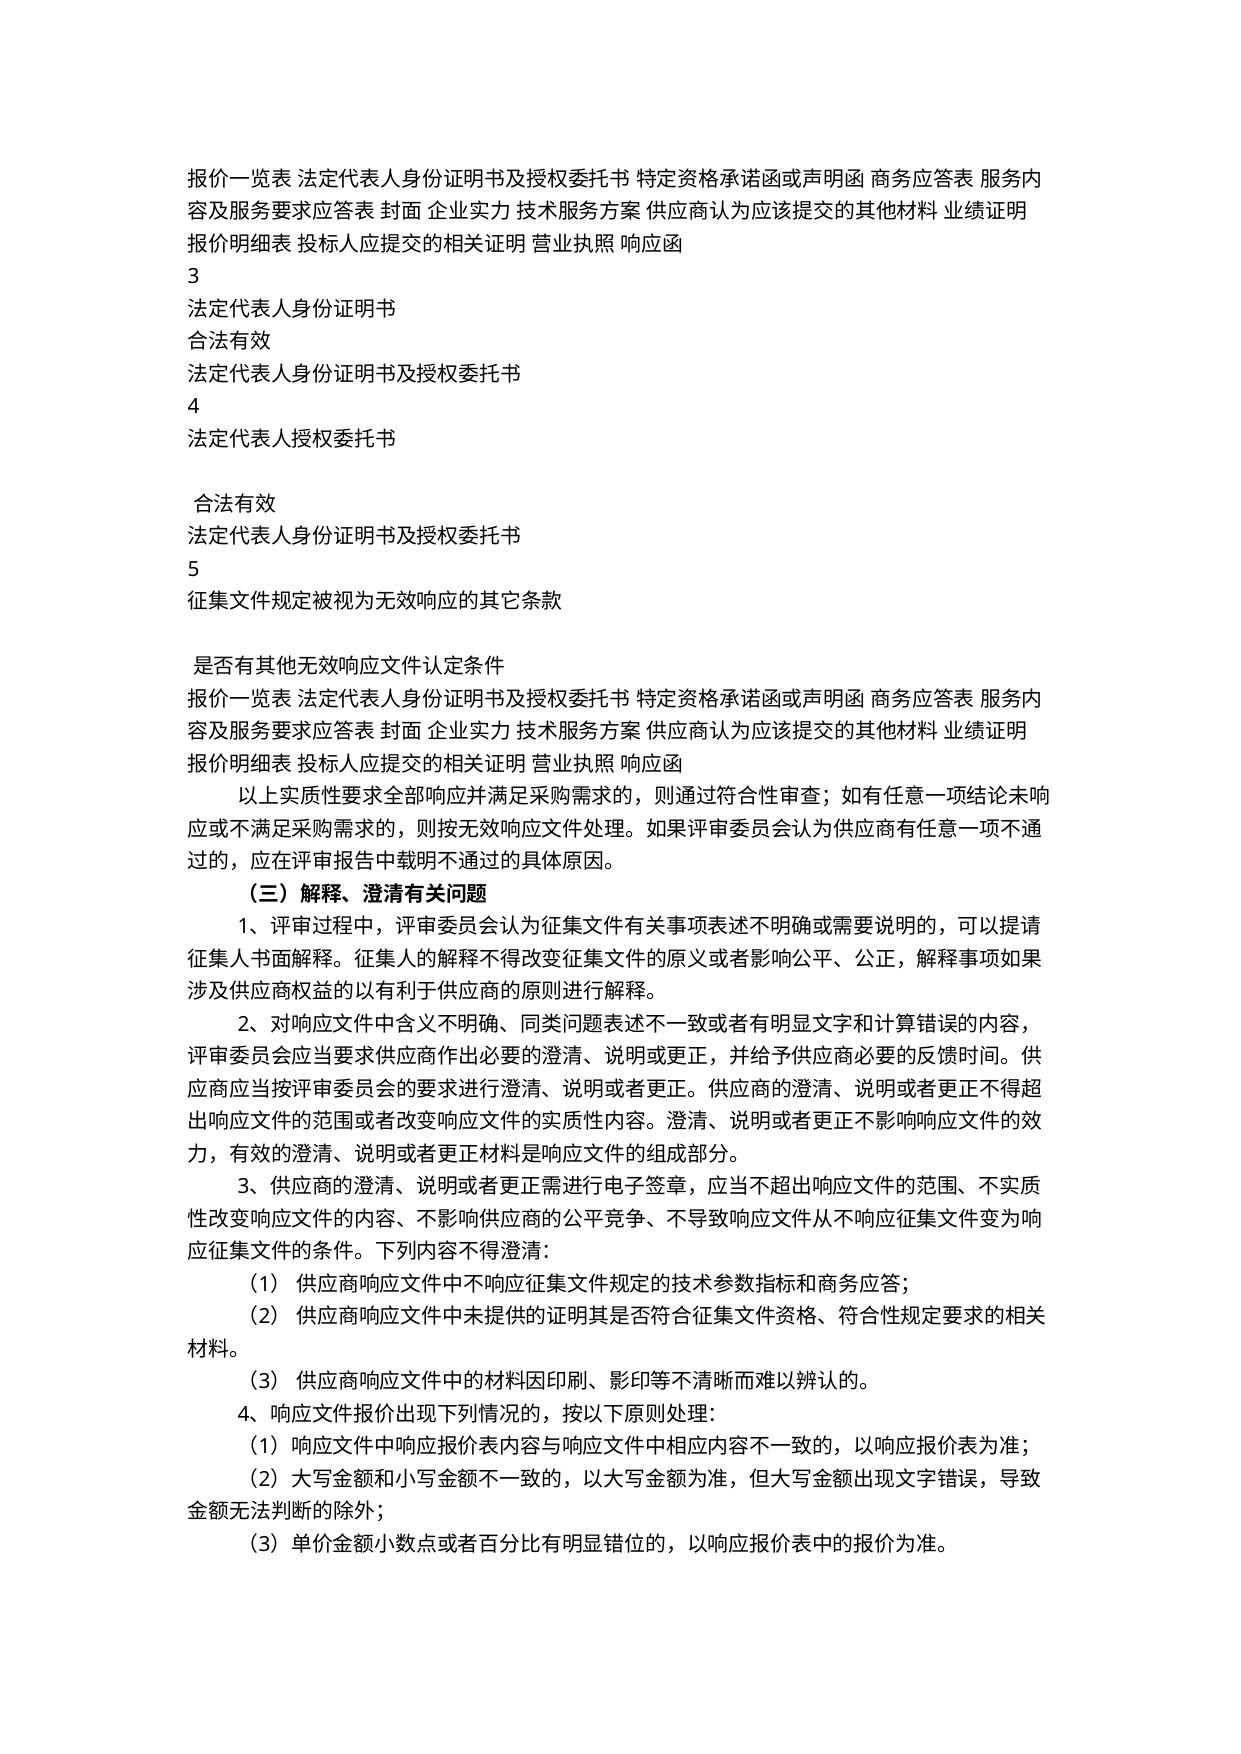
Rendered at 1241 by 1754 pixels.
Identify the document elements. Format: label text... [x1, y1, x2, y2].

text 以上实质性要求全部响应并满足采购需求的，则通过符合性审查；如有任意一项结论未响应或不满足采购需求的，则按无效响应文件处理。如果评审委员会认为供应商有任意一项不通过的，应在评审报告中载明不通过的具体原因。 [187, 779, 1053, 877]
text 3、供应商的澄清、说明或者更正需进行电子签章，应当不超出响应文件的范围、不实质性改变响应文件的内容、不影响供应商的公平竞争、不导致响应文件从不响应征集文件变为响应征集文件的条件。下列内容不得澄清： [187, 1169, 1053, 1267]
text （1） 供应商响应文件中不响应征集文件规定的技术参数指标和商务应答； [187, 1267, 1053, 1299]
text （3） 供应商响应文件中的材料因印刷、影印等不清晰而难以辨认的。 [187, 1364, 1053, 1397]
text （三）解释、澄清有关问题 [187, 877, 1053, 909]
text （2） 供应商响应文件中未提供的证明其是否符合征集文件资格、符合性规定要求的相关材料。 [187, 1299, 1053, 1364]
text 1、评审过程中，评审委员会认为征集文件有关事项表述不明确或需要说明的，可以提请征集人书面解释。征集人的解释不得改变征集文件的原义或者影响公平、公正，解释事项如果涉及供应商权益的以有利于供应商的原则进行解释。 [187, 909, 1053, 1007]
text 2、对响应文件中含义不明确、同类问题表述不一致或者有明显文字和计算错误的内容，评审委员会应当要求供应商作出必要的澄清、说明或更正，并给予供应商必要的反馈时间。供应商应当按评审委员会的要求进行澄清、说明或者更正。供应商的澄清、说明或者更正不得超出响应文件的范围或者改变响应文件的实质性内容。澄清、说明或者更正不影响响应文件的效力，有效的澄清、说明或者更正材料是响应文件的组成部分。 [187, 1007, 1053, 1169]
text （3）单价金额小数点或者百分比有明显错位的，以响应报价表中的报价为准。 [187, 1527, 1053, 1559]
text （1）响应文件中响应报价表内容与响应文件中相应内容不一致的，以响应报价表为准； [187, 1429, 1053, 1462]
text （2）大写金额和小写金额不一致的，以大写金额为准，但大写金额出现文字错误，导致金额无法判断的除外； [187, 1462, 1053, 1527]
text 4、响应文件报价出现下列情况的，按以下原则处理： [187, 1397, 1053, 1429]
